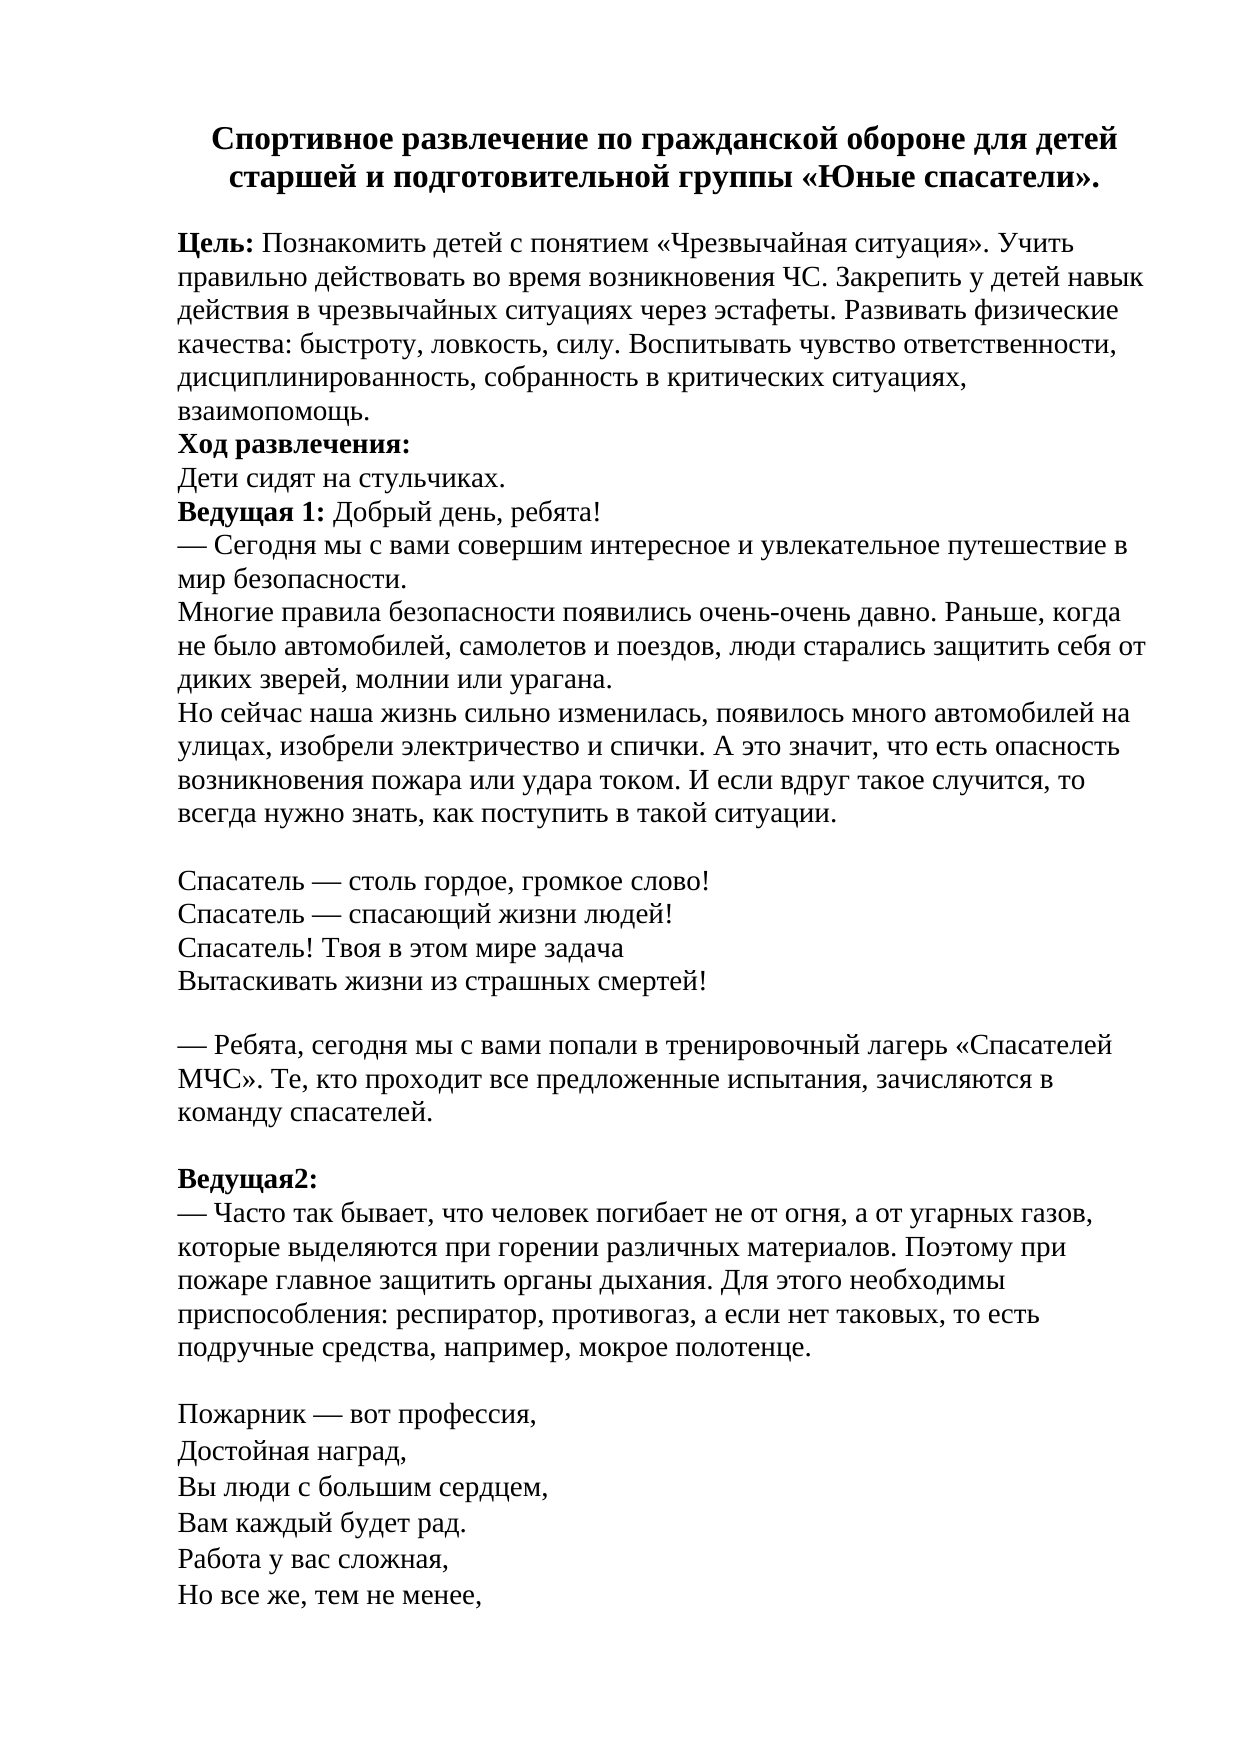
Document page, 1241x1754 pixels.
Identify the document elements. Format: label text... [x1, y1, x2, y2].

text Ведущая2: [177, 1162, 1152, 1195]
text Многие правила безопасности появились очень-очень давно. Раньше, когда не было автомобилей, самолетов и поездов, люди старались защитить себя от диких зверей, молнии или урагана. [177, 594, 1152, 695]
text Дети сидят на стульчиках. [177, 460, 1152, 494]
text — Часто так бывает, что человек погибает не от огня, а от угарных газов, которые выделяются при горении различных материалов. Поэтому при пожаре главное защитить органы дыхания. Для этого необходимы приспособления: респиратор, противогаз, а если нет таковых, то есть подручные средства, например, мокрое полотенце. [177, 1195, 1152, 1363]
text Ведущая 1: Добрый день, ребята! [177, 494, 1152, 527]
text Спортивное развлечение по гражданской обороне для детей старшей и подготовительной группы «Юные спасатели». [177, 118, 1152, 195]
text — Сегодня мы с вами совершим интересное и увлекательное путешествие в мир безопасности. [177, 527, 1152, 594]
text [177, 1396, 1152, 1611]
text Но сейчас наша жизнь сильно изменилась, появилось много автомобилей на улицах, изобрели электричество и спички. А это значит, что есть опасность возникновения пожара или удара током. И если вдруг такое случится, то всегда нужно знать, как поступить в такой ситуации. [177, 695, 1152, 829]
text — Ребята, сегодня мы с вами попали в тренировочный лагерь «Спасателей МЧС». Те, кто проходит все предложенные испытания, зачисляются в команду спасателей. [177, 1027, 1152, 1128]
text Ход развлечения: [177, 427, 1152, 460]
text Цель: Познакомить детей с понятием «Чрезвычайная ситуация». Учить правильно действовать во время возникновения ЧС. Закрепить у детей навык действия в чрезвычайных ситуациях через эстафеты. Развивать физические качества: быстроту, ловкость, силу. Воспитывать чувство ответственности, дисциплинированность, собранность в критических ситуациях, взаимопомощь. [177, 225, 1152, 427]
text Спасатель — столь гордое, громкое слово! Спасатель — спасающий жизни людей! Спасатель! Твоя в этом мире задача Вытаскивать жизни из страшных смертей! [177, 863, 1152, 1027]
